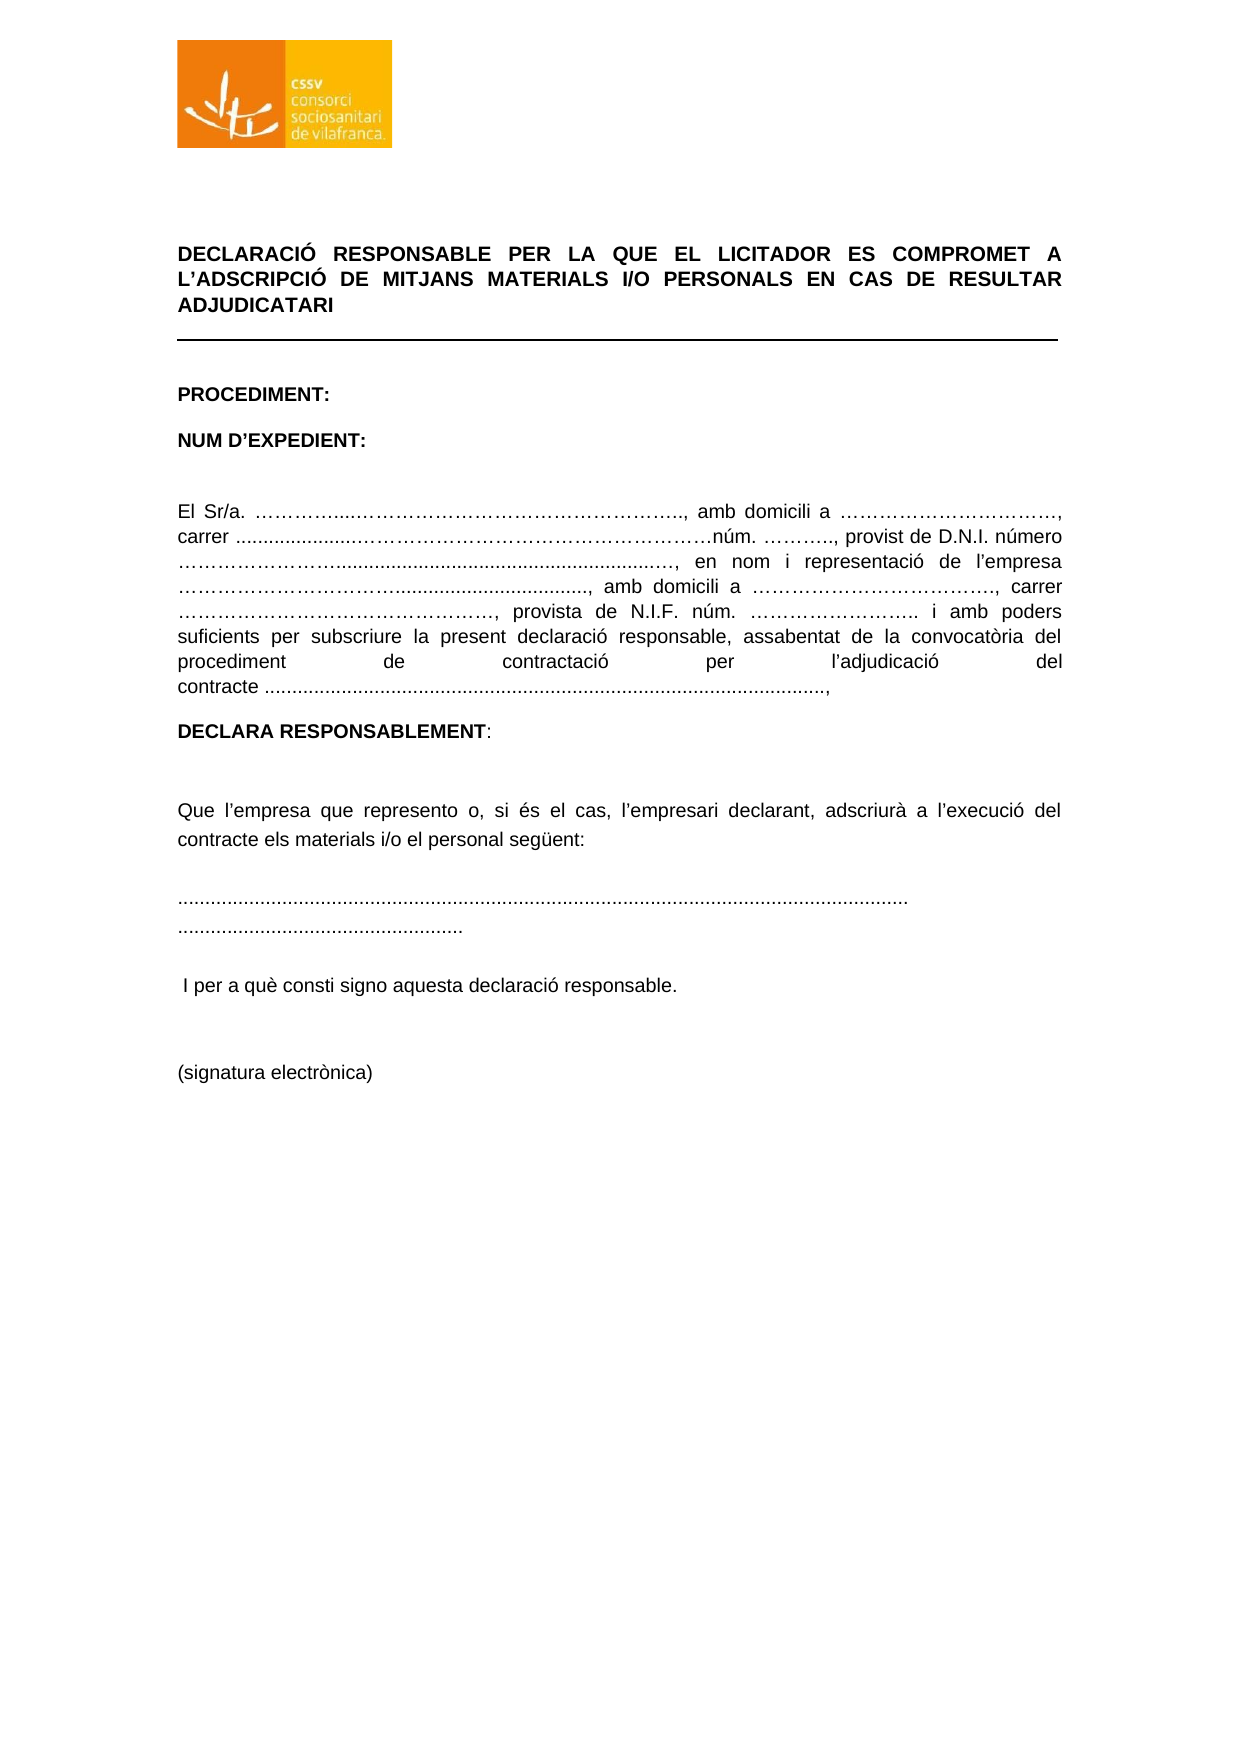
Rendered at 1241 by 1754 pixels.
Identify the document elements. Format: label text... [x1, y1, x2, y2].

picture [177, 40, 393, 148]
text I per a què consti signo aquesta declaració responsable. [177, 969, 1063, 998]
text DECLARA RESPONSABLEMENT: [177, 719, 1063, 744]
text PROCEDIMENT: [177, 381, 1063, 406]
text .................................................... [177, 911, 1063, 940]
text Que l’empresa que represento o, si és el cas, l’empresari declarant, adscriurà a l’execució del contracte els materials i/o el personal següent: [177, 794, 1063, 852]
text El Sr/a. …………....………………………………………….., amb domicili a ……………………………, carrer ......................………………………………………………núm. ……….., provist de D.N.I. número ……………………..........................................................…, en nom i representació de l’empresa ……………………………..................................., amb domicili a ………………………………., carrer …………………………………………, provista de N.I.F. núm. …………………….. i amb poders suficients per subscriure la present declaració responsable, assabentat de la convocatòria del procediment de contractació per l’adjudicació del contracte ......................................................................................................, [177, 498, 1063, 698]
text DECLARACIÓ RESPONSABLE PER LA QUE EL LICITADOR ES COMPROMET A L’ADSCRIPCIÓ DE MITJANS MATERIALS I/O PERSONALS EN CAS DE RESULTAR ADJUDICATARI [177, 241, 1063, 317]
text ..................................................................................................................................... [177, 881, 1063, 911]
text NUM D’EXPEDIENT: [177, 427, 1063, 452]
text (signatura electrònica) [177, 1056, 1063, 1086]
